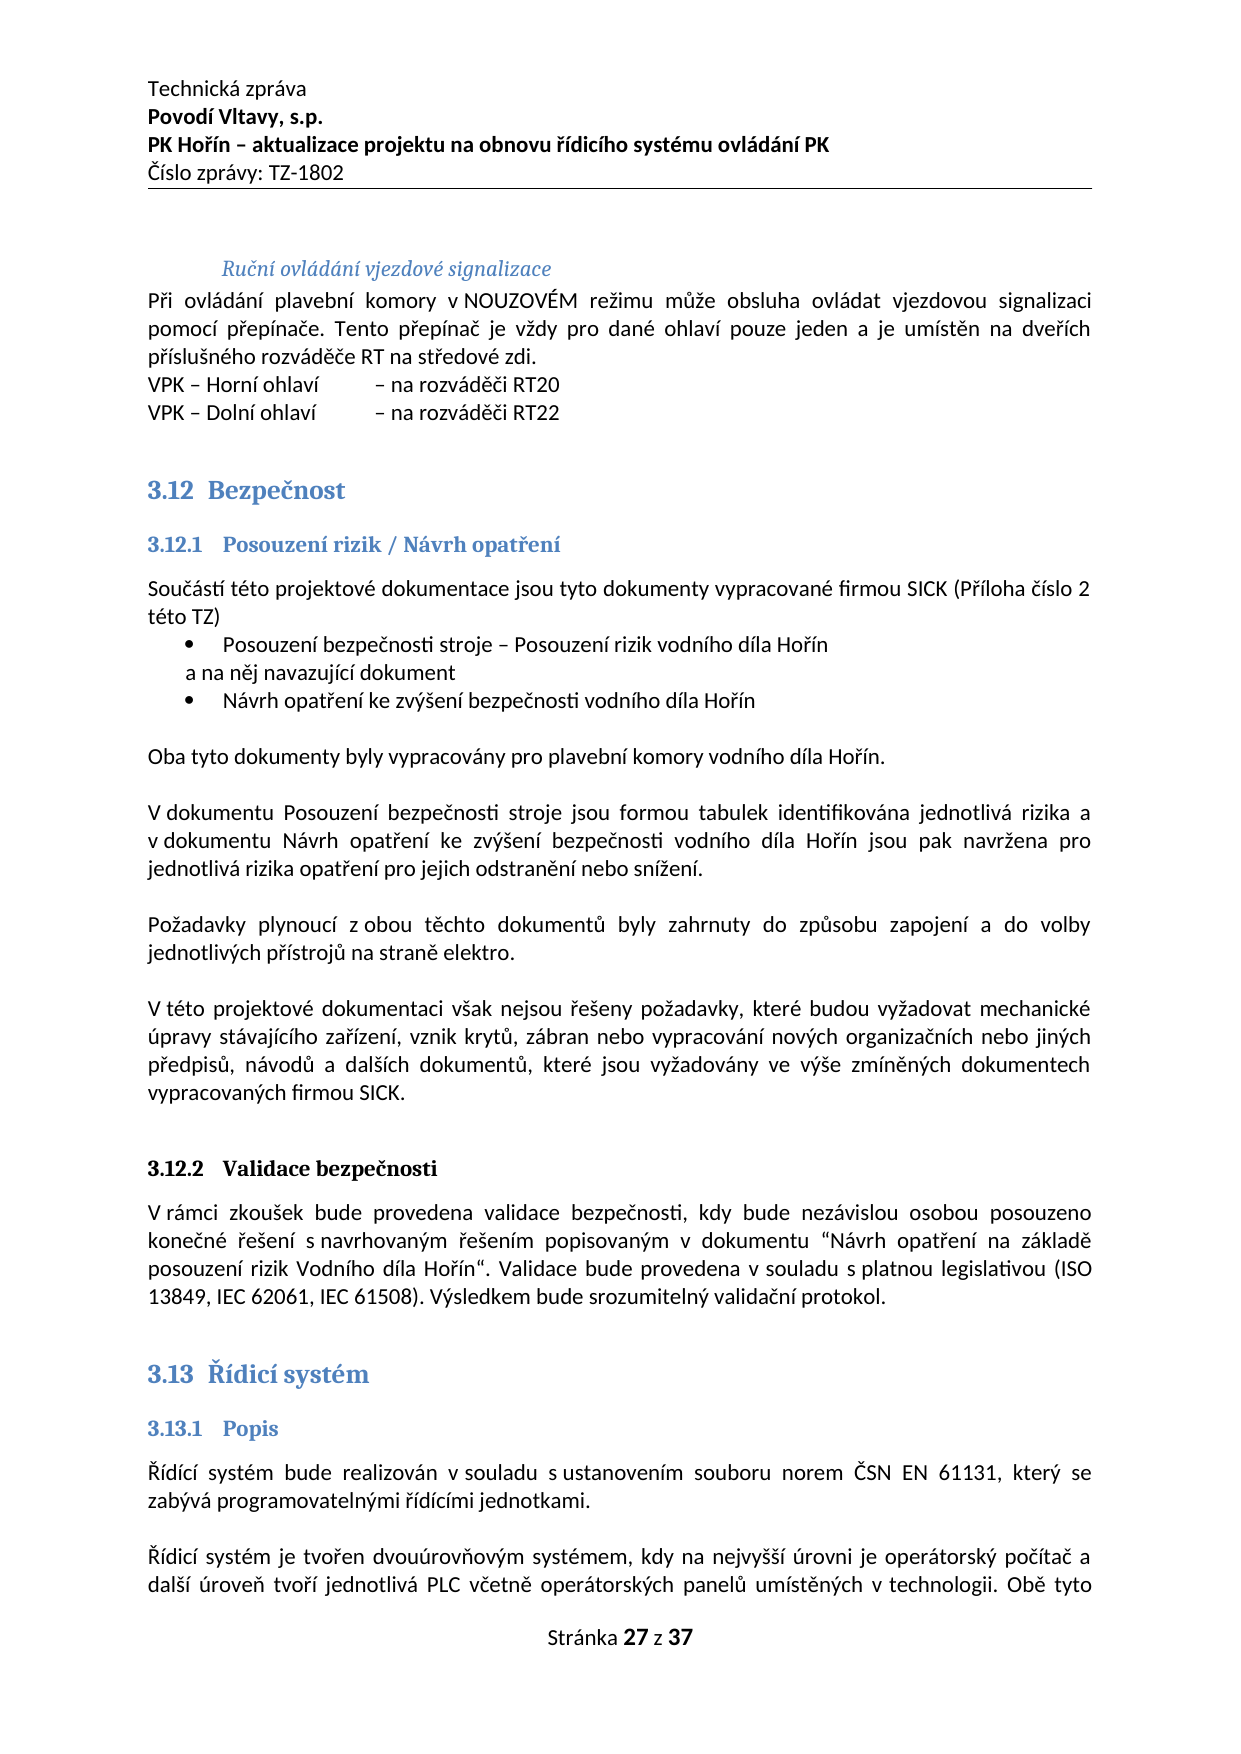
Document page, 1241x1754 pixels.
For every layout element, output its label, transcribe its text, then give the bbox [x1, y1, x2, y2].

text a na něj navazující dokument [185, 658, 1092, 686]
subtitle Ruční ovládání vjezdové signalizace [148, 256, 1092, 282]
text V dokumentu Posouzení bezpečnosti stroje jsou formou tabulek identifikována jednotlivá rizika a v dokumentu Návrh opatření ke zvýšení bezpečnosti vodního díla Hořín jsou pak navržena pro jednotlivá rizika opatření pro jejich odstranění nebo snížení. [148, 798, 1092, 882]
text Řídící systém bude realizován v souladu s ustanovením souboru norem ČSN EN 61131, který se zabývá programovatelnými řídícími jednotkami. [148, 1458, 1092, 1514]
text Součástí této projektové dokumentace jsou tyto dokumenty vypracované firmou SICK (Příloha číslo 2 této TZ) [148, 574, 1092, 630]
text Oba tyto dokumenty byly vypracovány pro plavební komory vodního díla Hořín. [148, 742, 1092, 770]
text Požadavky plynoucí z obou těchto dokumentů byly zahrnuty do způsobu zapojení a do volby jednotlivých přístrojů na straně elektro. [148, 910, 1092, 966]
text V rámci zkoušek bude provedena validace bezpečnosti, kdy bude nezávislou osobou posouzeno konečné řešení s navrhovaným řešením popisovaným v dokumentu “Návrh opatření na základě posouzení rizik Vodního díla Hořín“. Validace bude provedena v souladu s platnou legislativou (ISO 13849, IEC 62061, IEC 61508). Výsledkem bude srozumitelný validační protokol. [148, 1198, 1092, 1310]
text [148, 1542, 1092, 1598]
text Popis [148, 1416, 1092, 1442]
text VPK – Dolní ohlaví – na rozváděči RT22 [148, 398, 1092, 426]
text Při ovládání plavební komory v NOUZOVÉM režimu může obsluha ovládat vjezdovou signalizaci pomocí přepínače. Tento přepínač je vždy pro dané ohlaví pouze jeden a je umístěn na dveřích příslušného rozváděče RT na středové zdi. [148, 286, 1092, 370]
list Posouzení bezpečnosti stroje – Posouzení rizik vodního díla Hořín [185, 630, 1092, 658]
text VPK – Horní ohlaví – na rozváděči RT20 [148, 370, 1092, 398]
text Posouzení rizik / Návrh opatření [148, 531, 1092, 558]
text V této projektové dokumentaci však nejsou řešeny požadavky, které budou vyžadovat mechanické úpravy stávajícího zařízení, vznik krytů, zábran nebo vypracování nových organizačních nebo jiných předpisů, návodů a dalších dokumentů, které jsou vyžadovány ve výše zmíněných dokumentech vypracovaných firmou SICK. [148, 994, 1092, 1106]
text Řídicí systém [148, 1359, 1092, 1390]
text Validace bezpečnosti [148, 1155, 1092, 1182]
list Návrh opatření ke zvýšení bezpečnosti vodního díla Hořín [185, 686, 1092, 714]
text Bezpečnost [148, 475, 1092, 506]
